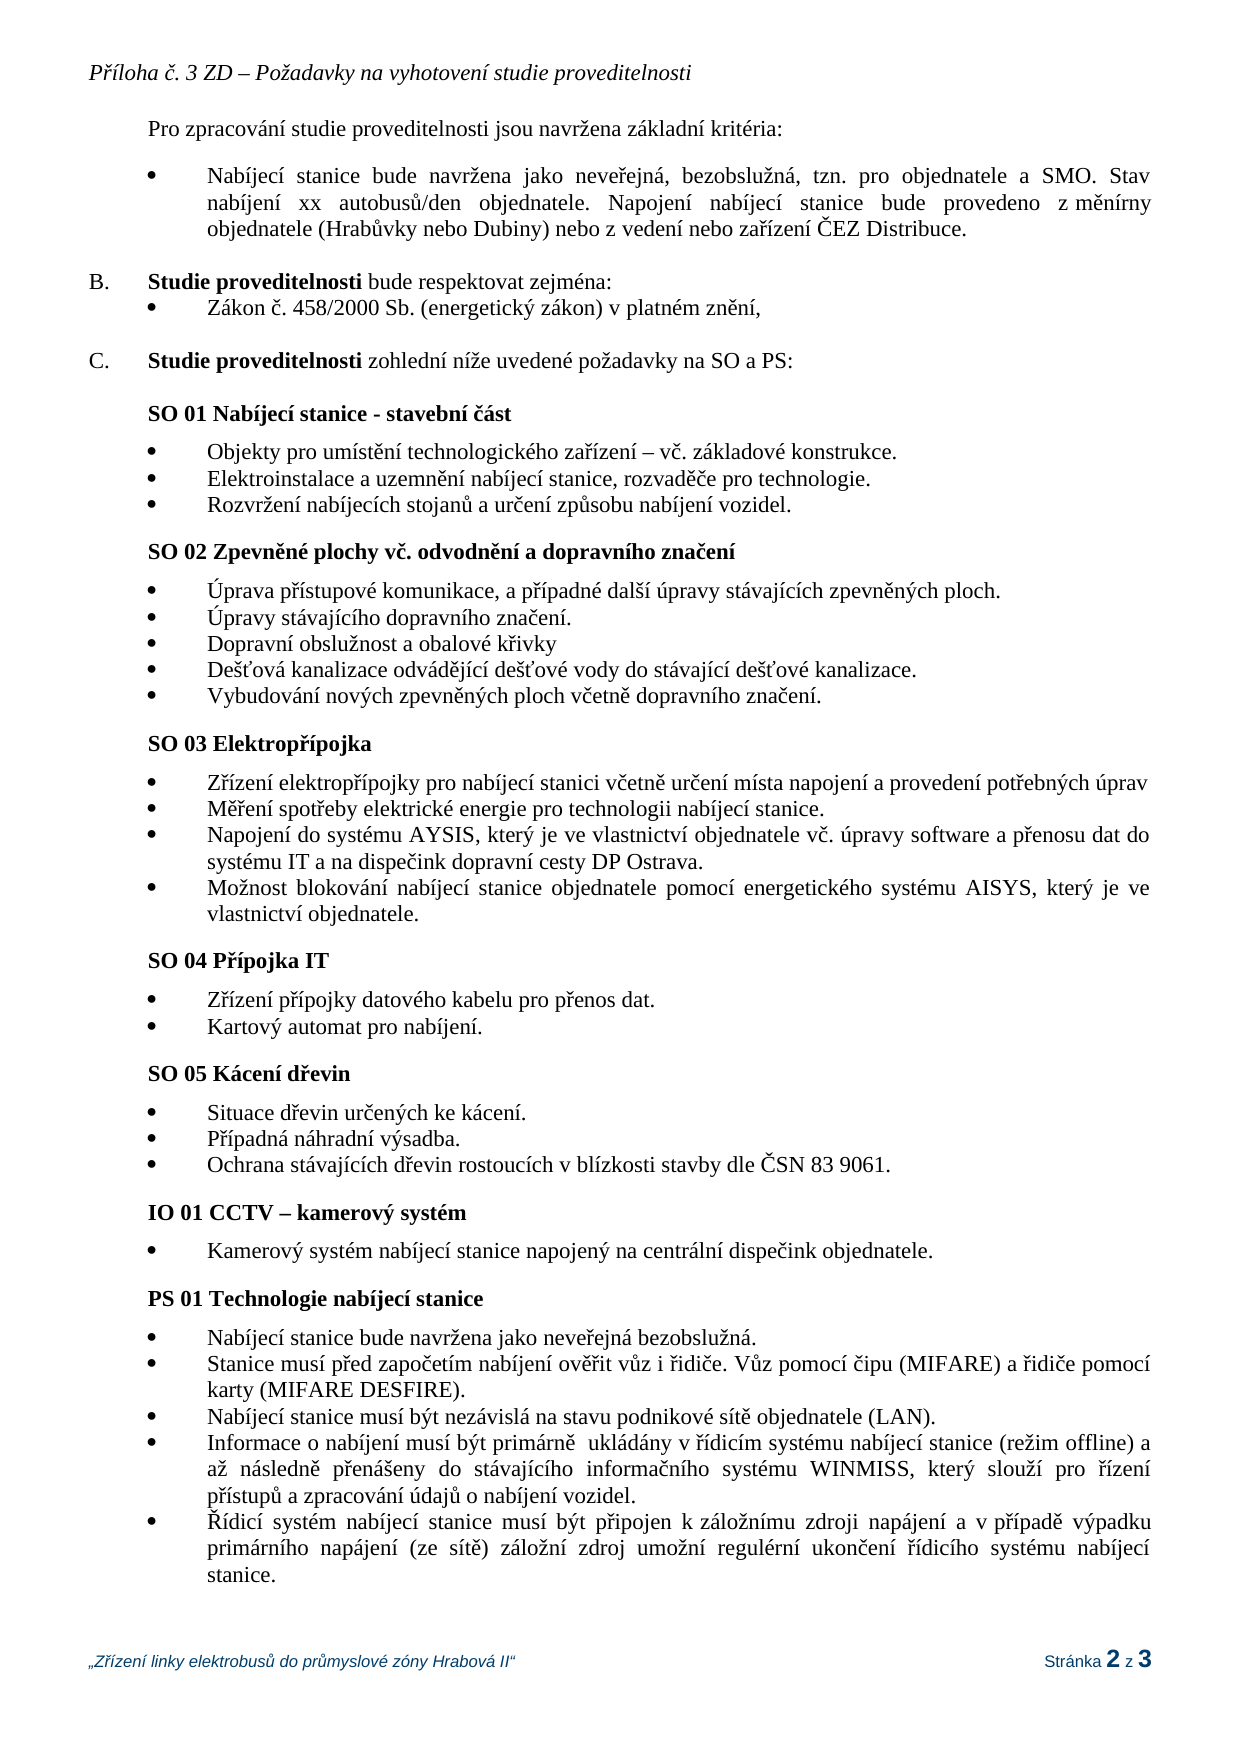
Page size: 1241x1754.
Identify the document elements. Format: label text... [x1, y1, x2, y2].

text PS 01 Technologie nabíjecí stanice [148, 1285, 1152, 1311]
list Řídicí systém nabíjecí stanice musí být připojen k záložnímu zdroji napájení a v případě výpadku primárního napájení (ze sítě) záložní zdroj umožní regulérní ukončení řídicího systému nabíjecí stanice. [148, 1508, 1152, 1587]
list Situace dřevin určených ke kácení. [148, 1099, 1152, 1125]
list Zřízení přípojky datového kabelu pro přenos dat. [148, 986, 1152, 1013]
text SO 04 Přípojka IT [148, 948, 1152, 974]
list Napojení do systému AYSIS, který je ve vlastnictví objednatele vč. úpravy software a přenosu dat do systému IT a na dispečink dopravní cesty DP Ostrava. [148, 821, 1152, 874]
text SO 03 Elektropřípojka [148, 730, 1152, 756]
list Studie proveditelnosti zohlední níže uvedené požadavky na SO a PS: [89, 347, 1152, 373]
list Stanice musí před započetím nabíjení ověřit vůz i řidiče. Vůz pomocí čipu (MIFARE) a řidiče pomocí karty (MIFARE DESFIRE). [148, 1350, 1152, 1403]
text IO 01 CCTV – kamerový systém [148, 1199, 1152, 1225]
list Možnost blokování nabíjecí stanice objednatele pomocí energetického systému AISYS, který je ve vlastnictví objednatele. [148, 874, 1152, 927]
list Informace o nabíjení musí být primárně ukládány v řídicím systému nabíjecí stanice (režim offline) a až následně přenášeny do stávajícího informačního systému WINMISS, který slouží pro řízení přístupů a zpracování údajů o nabíjení vozidel. [148, 1429, 1152, 1508]
list Nabíjecí stanice bude navržena jako neveřejná, bezobslužná, tzn. pro objednatele a SMO. Stav nabíjení xx autobusů/den objednatele. Napojení nabíjecí stanice bude provedeno z měnírny objednatele (Hrabůvky nebo Dubiny) nebo z vedení nebo zařízení ČEZ Distribuce. [148, 162, 1152, 241]
list Kartový automat pro nabíjení. [148, 1013, 1152, 1039]
list Dešťová kanalizace odvádějící dešťové vody do stávající dešťové kanalizace. [148, 656, 1152, 683]
list Nabíjecí stanice bude navržena jako neveřejná bezobslužná. [148, 1324, 1152, 1350]
list Případná náhradní výsadba. [148, 1125, 1152, 1152]
list Vybudování nových zpevněných ploch včetně dopravního značení. [148, 683, 1152, 709]
list Zákon č. 458/2000 Sb. (energetický zákon) v platném znění, [148, 294, 1152, 321]
list Měření spotřeby elektrické energie pro technologii nabíjecí stanice. [148, 795, 1152, 821]
list Studie proveditelnosti bude respektovat zejména: [89, 268, 1152, 294]
text SO 05 Kácení dřevin [148, 1060, 1152, 1086]
list Nabíjecí stanice musí být nezávislá na stavu podnikové sítě objednatele (LAN). [148, 1403, 1152, 1429]
text SO 02 Zpevněné plochy vč. odvodnění a dopravního značení [148, 538, 1152, 565]
list Úprava přístupové komunikace, a případné další úpravy stávajících zpevněných ploch. [148, 577, 1152, 603]
list Objekty pro umístění technologického zařízení – vč. základové konstrukce. [148, 438, 1152, 465]
list Ochrana stávajících dřevin rostoucích v blízkosti stavby dle ČSN 83 9061. [148, 1152, 1152, 1178]
text Pro zpracování studie proveditelnosti jsou navržena základní kritéria: [148, 115, 1152, 142]
list Kamerový systém nabíjecí stanice napojený na centrální dispečink objednatele. [148, 1238, 1152, 1264]
text SO 01 Nabíjecí stanice - stavební část [148, 399, 1152, 426]
list Úpravy stávajícího dopravního značení. [148, 603, 1152, 630]
list Elektroinstalace a uzemnění nabíjecí stanice, rozvaděče pro technologie. [148, 465, 1152, 491]
list Zřízení elektropřípojky pro nabíjecí stanici včetně určení místa napojení a provedení potřebných úprav [148, 769, 1152, 795]
list Rozvržení nabíjecích stojanů a určení způsobu nabíjení vozidel. [148, 491, 1152, 517]
list Dopravní obslužnost a obalové křivky [148, 630, 1152, 656]
